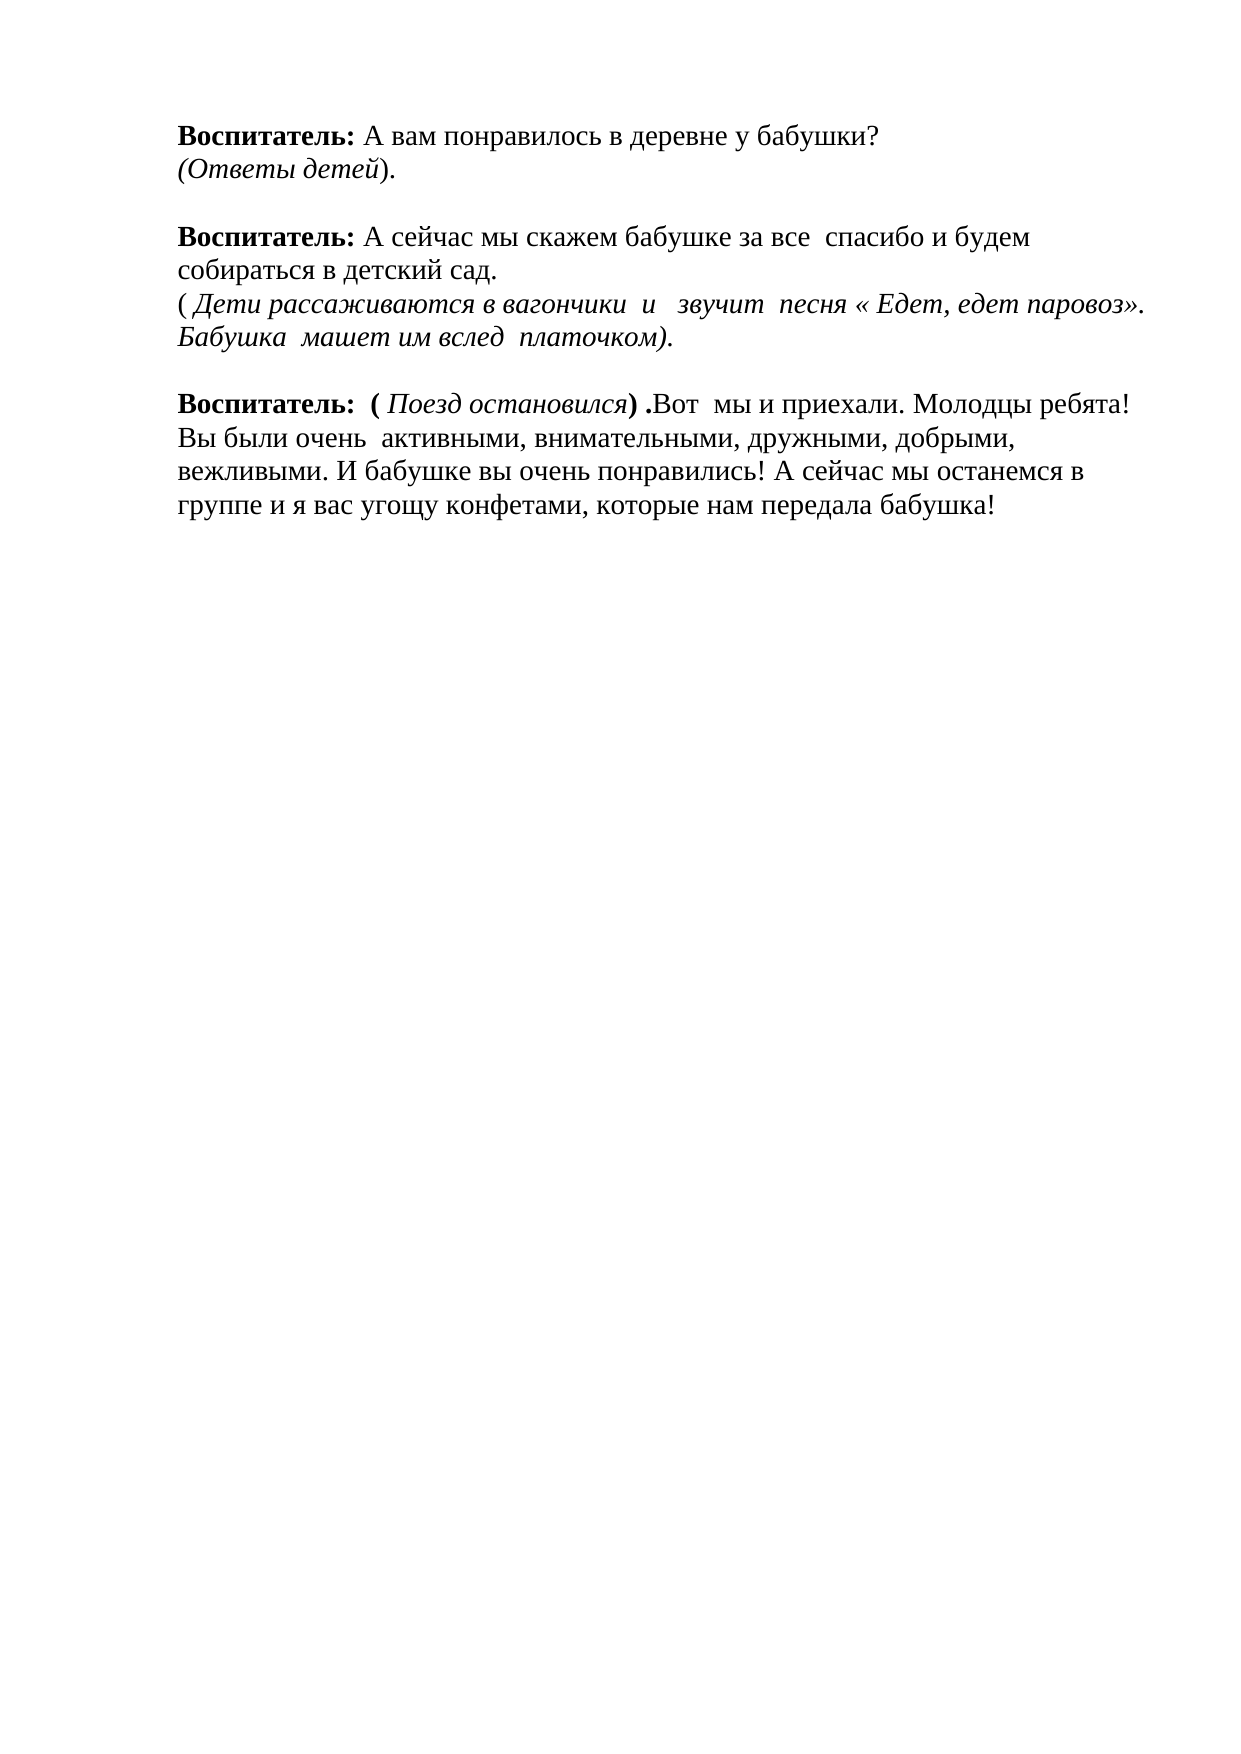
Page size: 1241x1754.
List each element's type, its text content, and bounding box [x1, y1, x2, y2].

text Воспитатель: ( Поезд остановился) .Вот мы и приехали. Молодцы ребята! Вы были очень активными, внимательными, дружными, добрыми, вежливыми. И бабушке вы очень понравились! А сейчас мы останемся в группе и я вас угощу конфетами, которые нам передала бабушка! [177, 386, 1152, 521]
text Воспитатель: А сейчас мы скажем бабушке за все спасибо и будем собираться в детский сад. [177, 219, 1152, 286]
text Воспитатель: А вам понравилось в деревне у бабушки? [177, 118, 1152, 152]
text (Ответы детей). [177, 152, 1152, 185]
text ( Дети рассаживаются в вагончики и звучит песня « Едет, едет паровоз». Бабушка машет им вслед платочком). [177, 286, 1152, 353]
